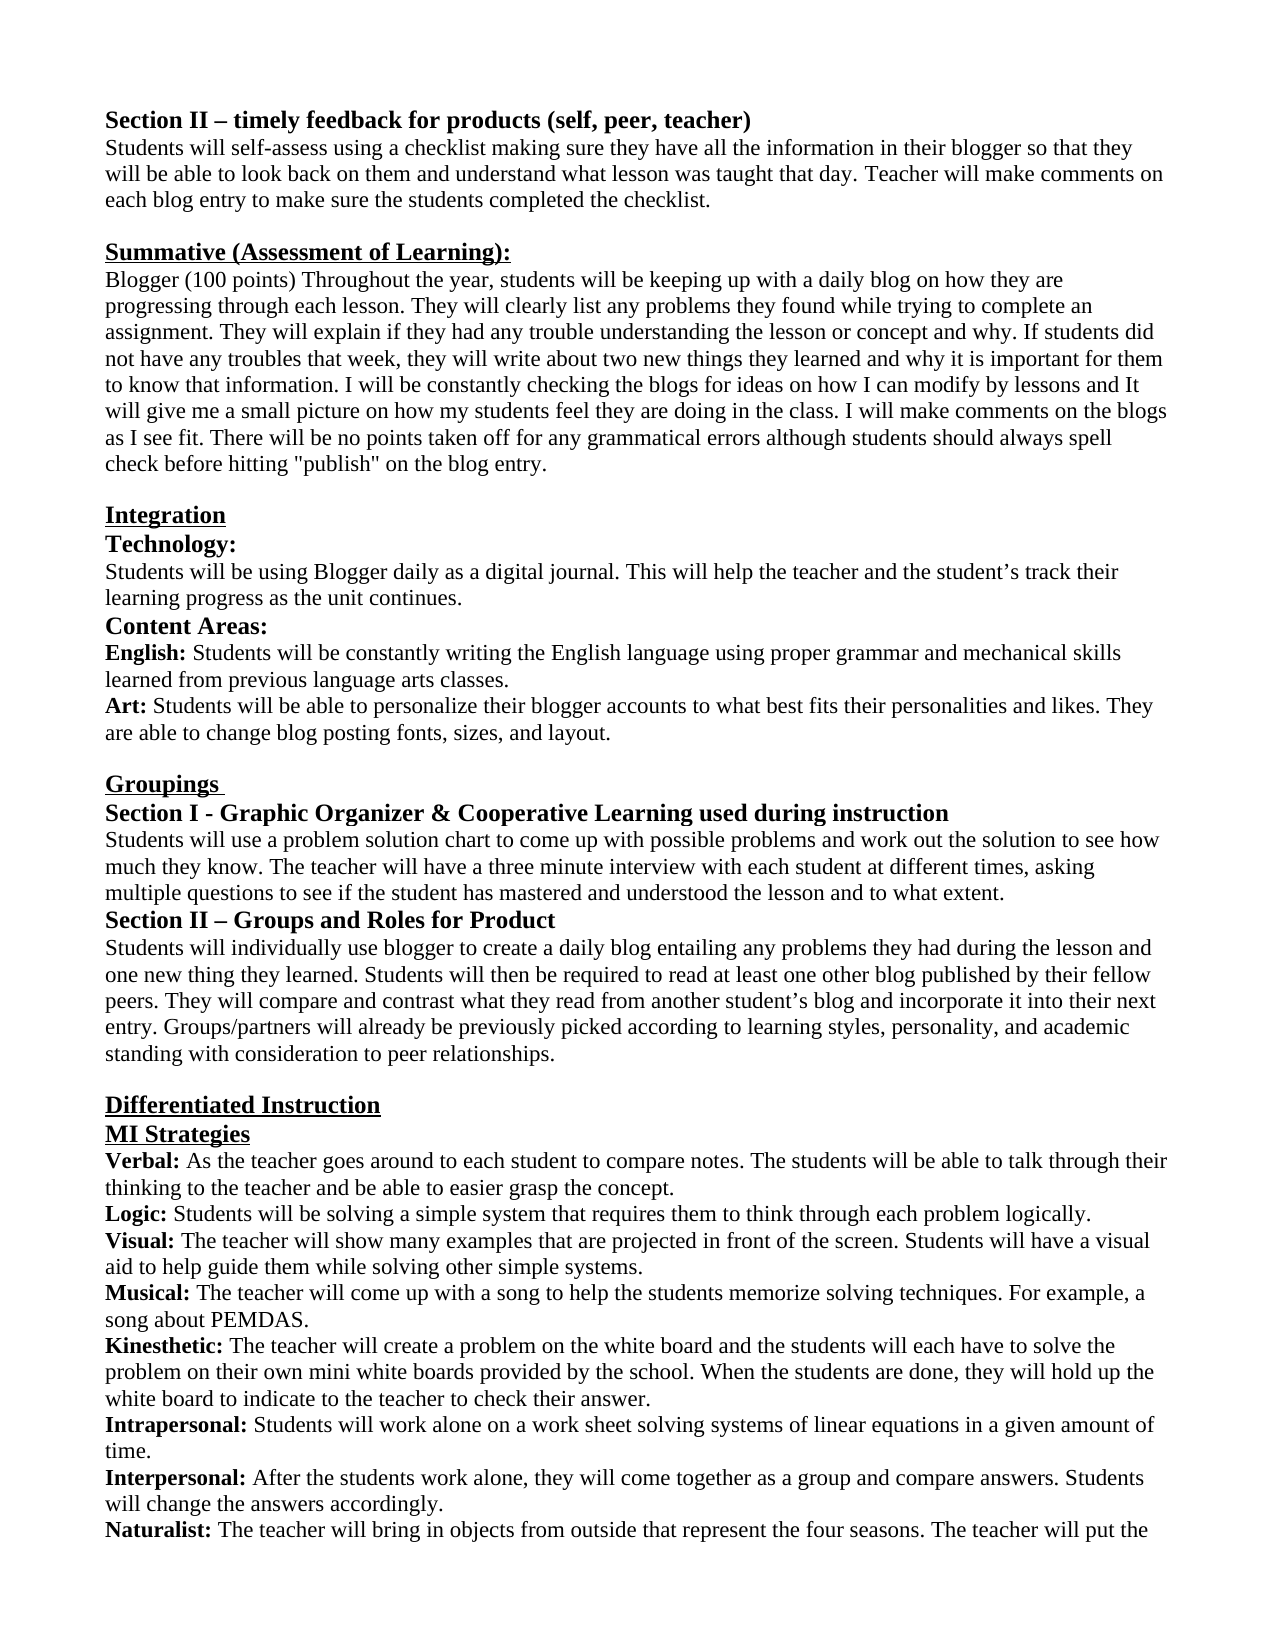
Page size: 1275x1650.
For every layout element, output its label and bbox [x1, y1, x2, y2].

text [105, 105, 1170, 1543]
